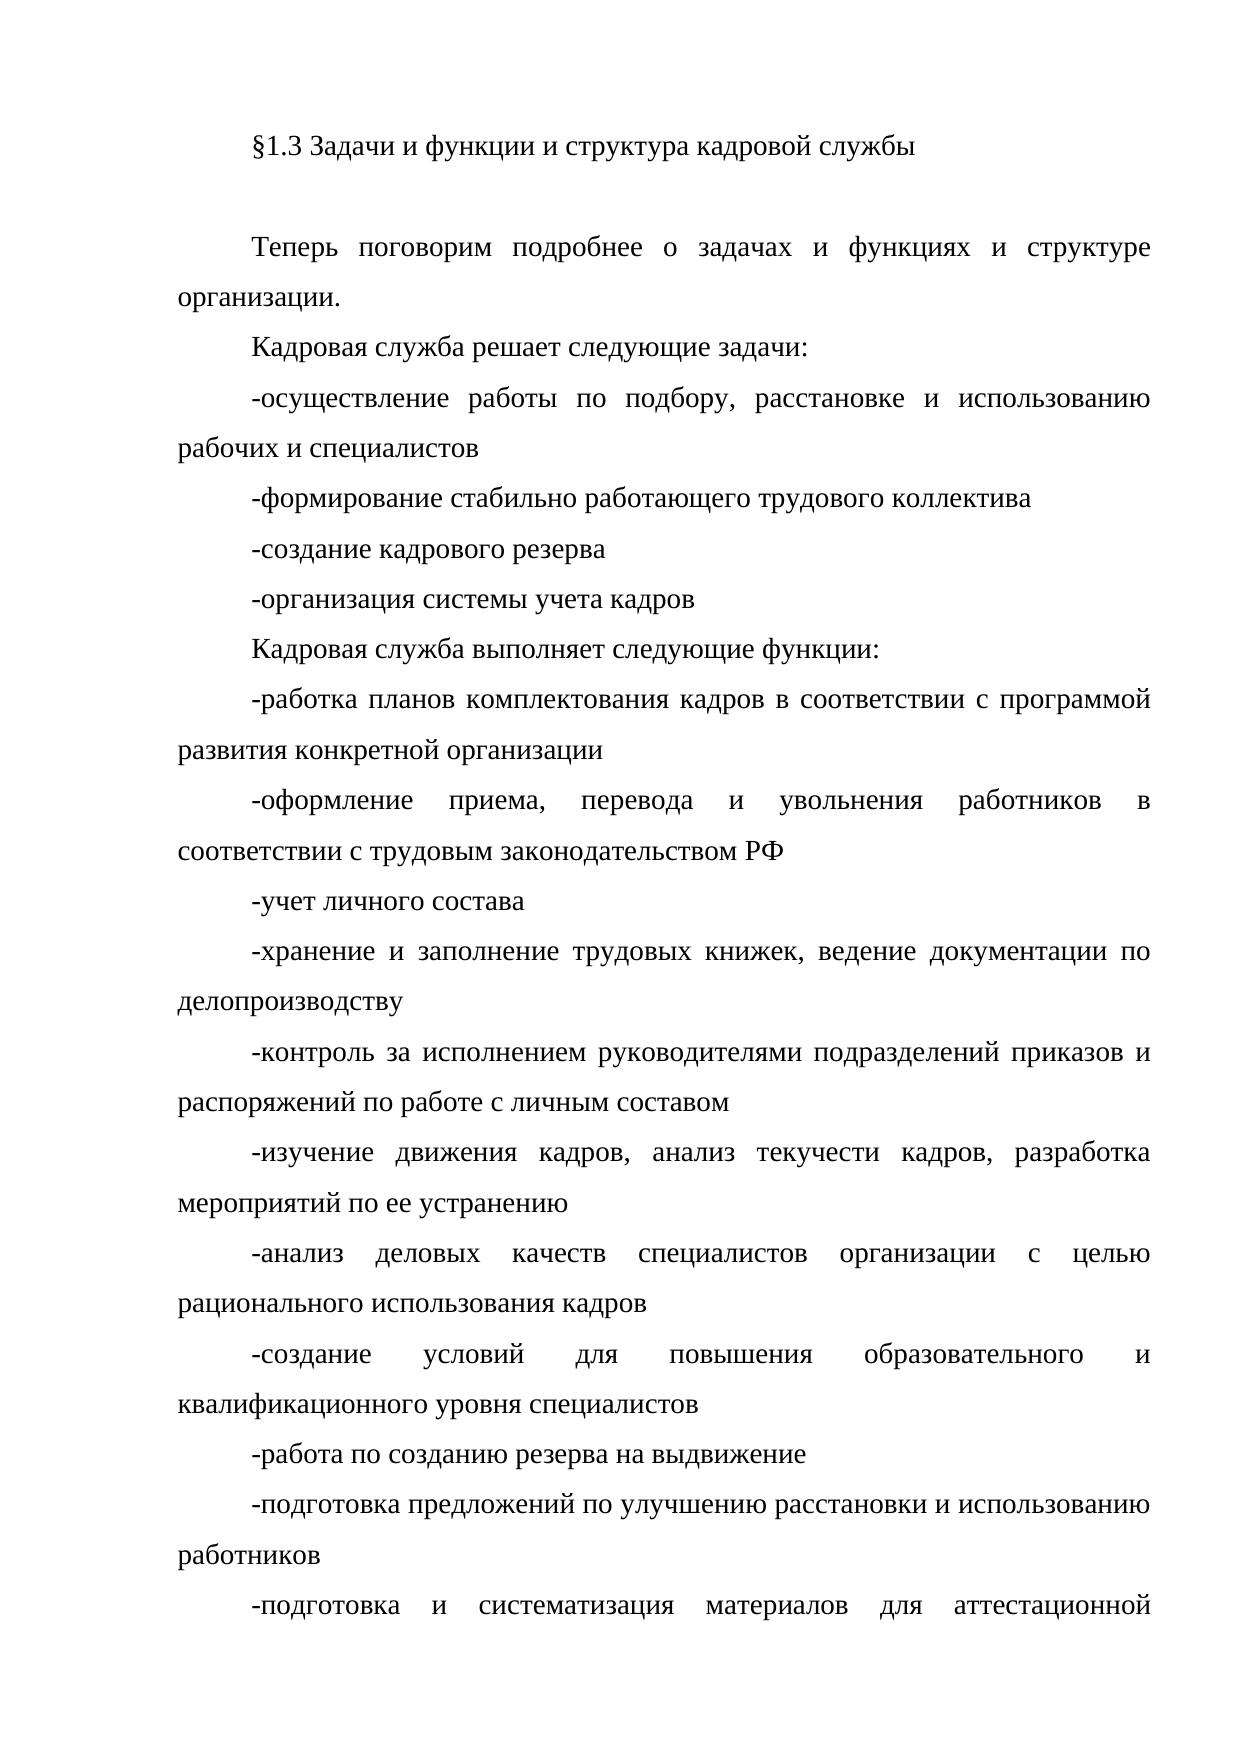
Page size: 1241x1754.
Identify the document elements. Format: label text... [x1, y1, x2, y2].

text -работа по созданию резерва на выдвижение [177, 1436, 1152, 1470]
text Кадровая служба решает следующие задачи: [177, 329, 1152, 363]
text -оформление приема, перевода и увольнения работников в соответствии с трудовым законодательством РФ [177, 782, 1152, 866]
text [177, 1587, 1152, 1621]
text Кадровая служба выполняет следующие функции: [177, 631, 1152, 665]
text §1.3 Задачи и функции и структура кадровой службы [177, 128, 1152, 162]
text -контроль за исполнением руководителями подразделений приказов и распоряжений по работе с личным составом [177, 1034, 1152, 1118]
text -подготовка предложений по улучшению расстановки и использованию работников [177, 1487, 1152, 1571]
text -хранение и заполнение трудовых книжек, ведение документации по делопроизводству [177, 933, 1152, 1017]
text -формирование стабильно работающего трудового коллектива [177, 480, 1152, 514]
text -осуществление работы по подбору, расстановке и использованию рабочих и специалистов [177, 380, 1152, 464]
text -учет личного состава [177, 883, 1152, 916]
text -создание условий для повышения образовательного и квалификационного уровня специалистов [177, 1336, 1152, 1419]
text -работка планов комплектования кадров в соответствии с программой развития конкретной организации [177, 682, 1152, 766]
text -организация системы учета кадров [177, 581, 1152, 614]
text -анализ деловых качеств специалистов организации с целью рационального использования кадров [177, 1235, 1152, 1319]
text -изучение движения кадров, анализ текучести кадров, разработка мероприятий по ее устранению [177, 1134, 1152, 1218]
text Теперь поговорим подробнее о задачах и функциях и структуре организации. [177, 229, 1152, 313]
text -создание кадрового резерва [177, 531, 1152, 564]
